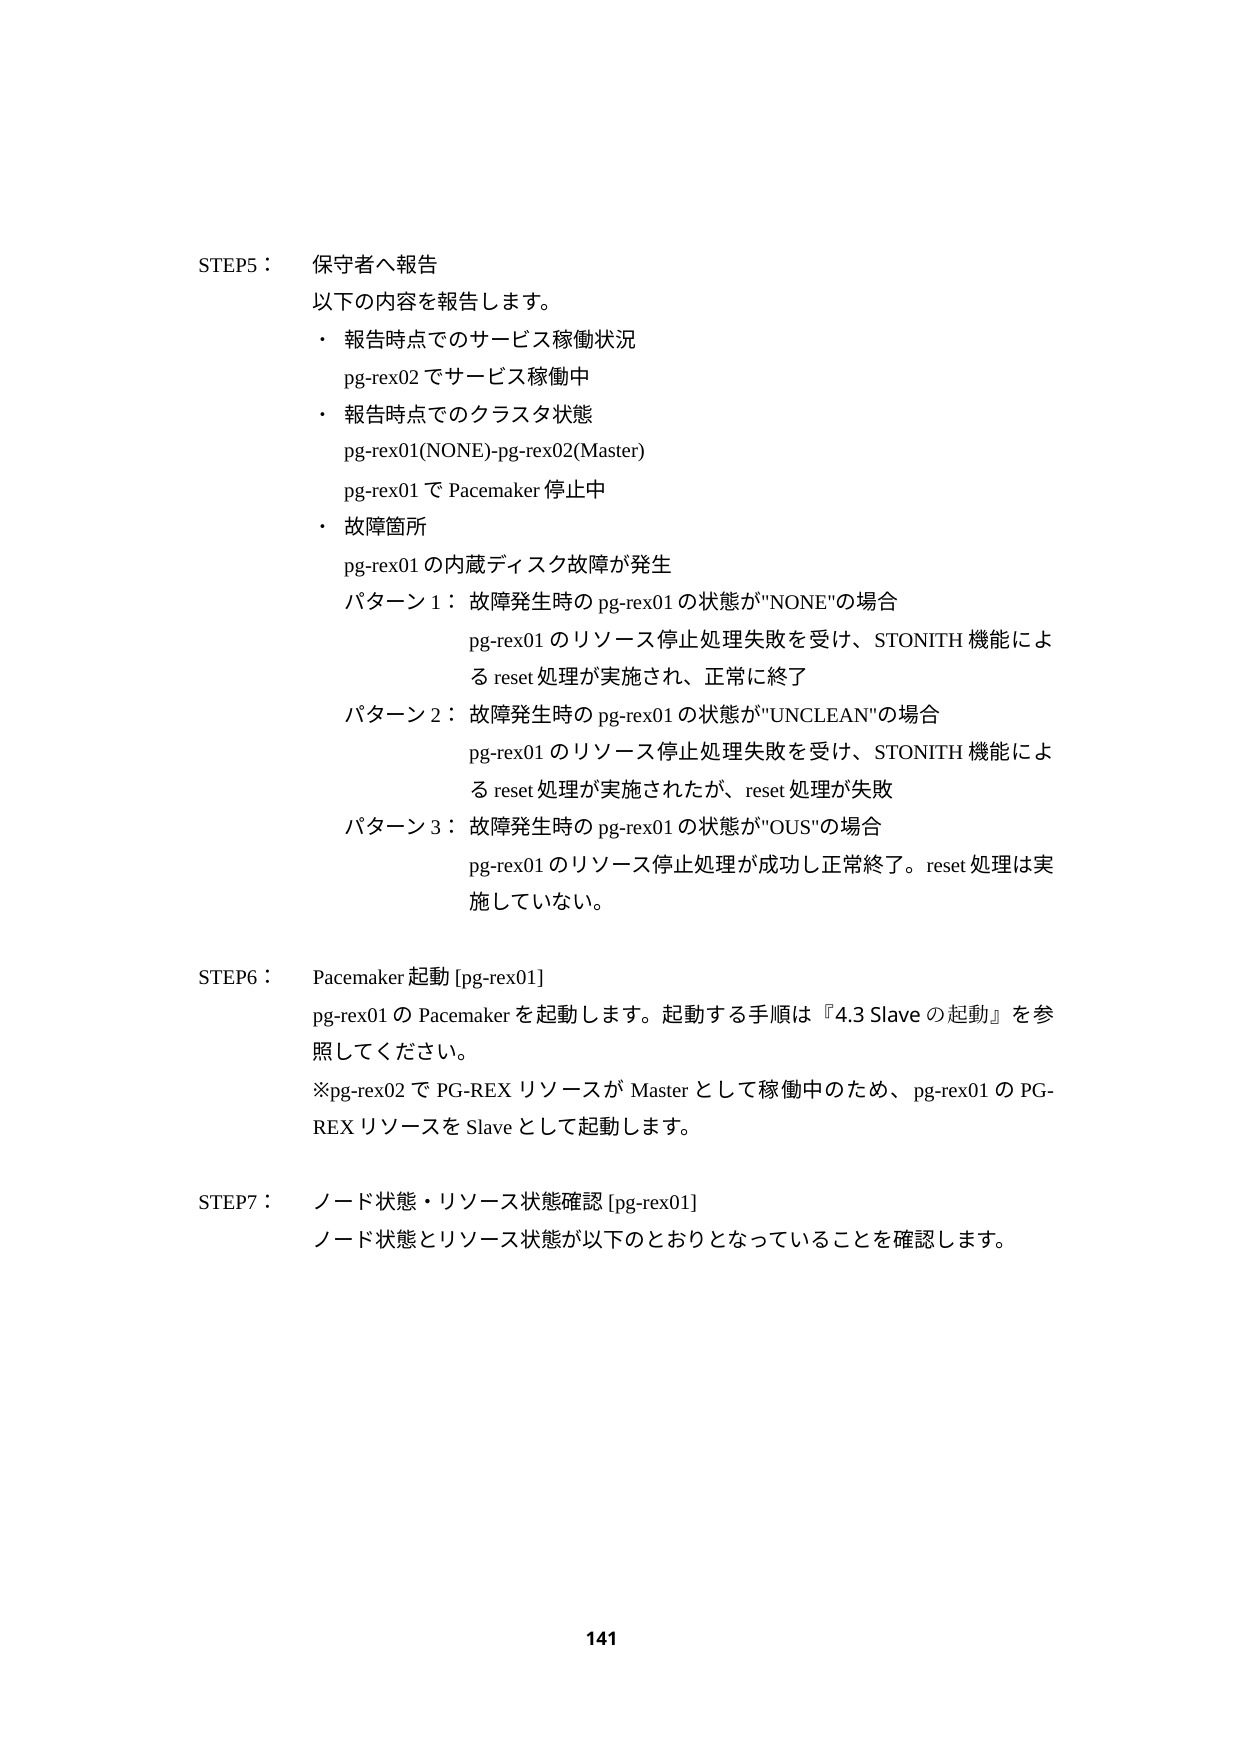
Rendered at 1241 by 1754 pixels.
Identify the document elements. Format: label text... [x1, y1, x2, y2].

text パターン2： 故障発生時のpg-rex01の状態が"UNCLEAN"の場合 pg-rex01のリソース停止処理失敗を受け、STONITH機能によるreset処理が実施されたが、reset処理が失敗 [344, 694, 1054, 807]
text パターン1： 故障発生時のpg-rex01の状態が"NONE"の場合 pg-rex01のリソース停止処理失敗を受け、STONITH機能によるreset処理が実施され、正常に終了 [344, 582, 1054, 694]
text STEP6： Pacemaker起動 [pg-rex01] [198, 957, 1054, 994]
text 以下の内容を報告します。 [313, 282, 1054, 319]
text パターン3： 故障発生時のpg-rex01の状態が"OUS"の場合 pg-rex01のリソース停止処理が成功し正常終了。reset処理は実施していない。 [344, 807, 1054, 919]
list 報告時点でのサービス稼働状況 pg-rex02でサービス稼働中 [313, 319, 1054, 394]
text pg-rex01の内蔵ディスク故障が発生 [344, 544, 1054, 582]
list 故障箇所 [313, 507, 1054, 544]
text STEP7： ノード状態・リソース状態確認 [pg-rex01] [198, 1182, 1054, 1219]
text ノード状態とリソース状態が以下のとおりとなっていることを確認します。 [313, 1219, 1054, 1257]
text STEP5： 保守者へ報告 [198, 244, 1054, 282]
text ※pg-rex02でPG-REXリソースがMasterとして稼働中のため、pg-rex01のPG-REXリソースをSlaveとして起動します。 [313, 1069, 1054, 1144]
list 報告時点でのクラスタ状態 pg-rex01(NONE)-pg-rex02(Master) pg-rex01でPacemaker停止中 [313, 394, 1054, 507]
text pg-rex01のPacemakerを起動します。起動する手順は『4.3 Slaveの起動』を参照してください。 [313, 994, 1054, 1069]
